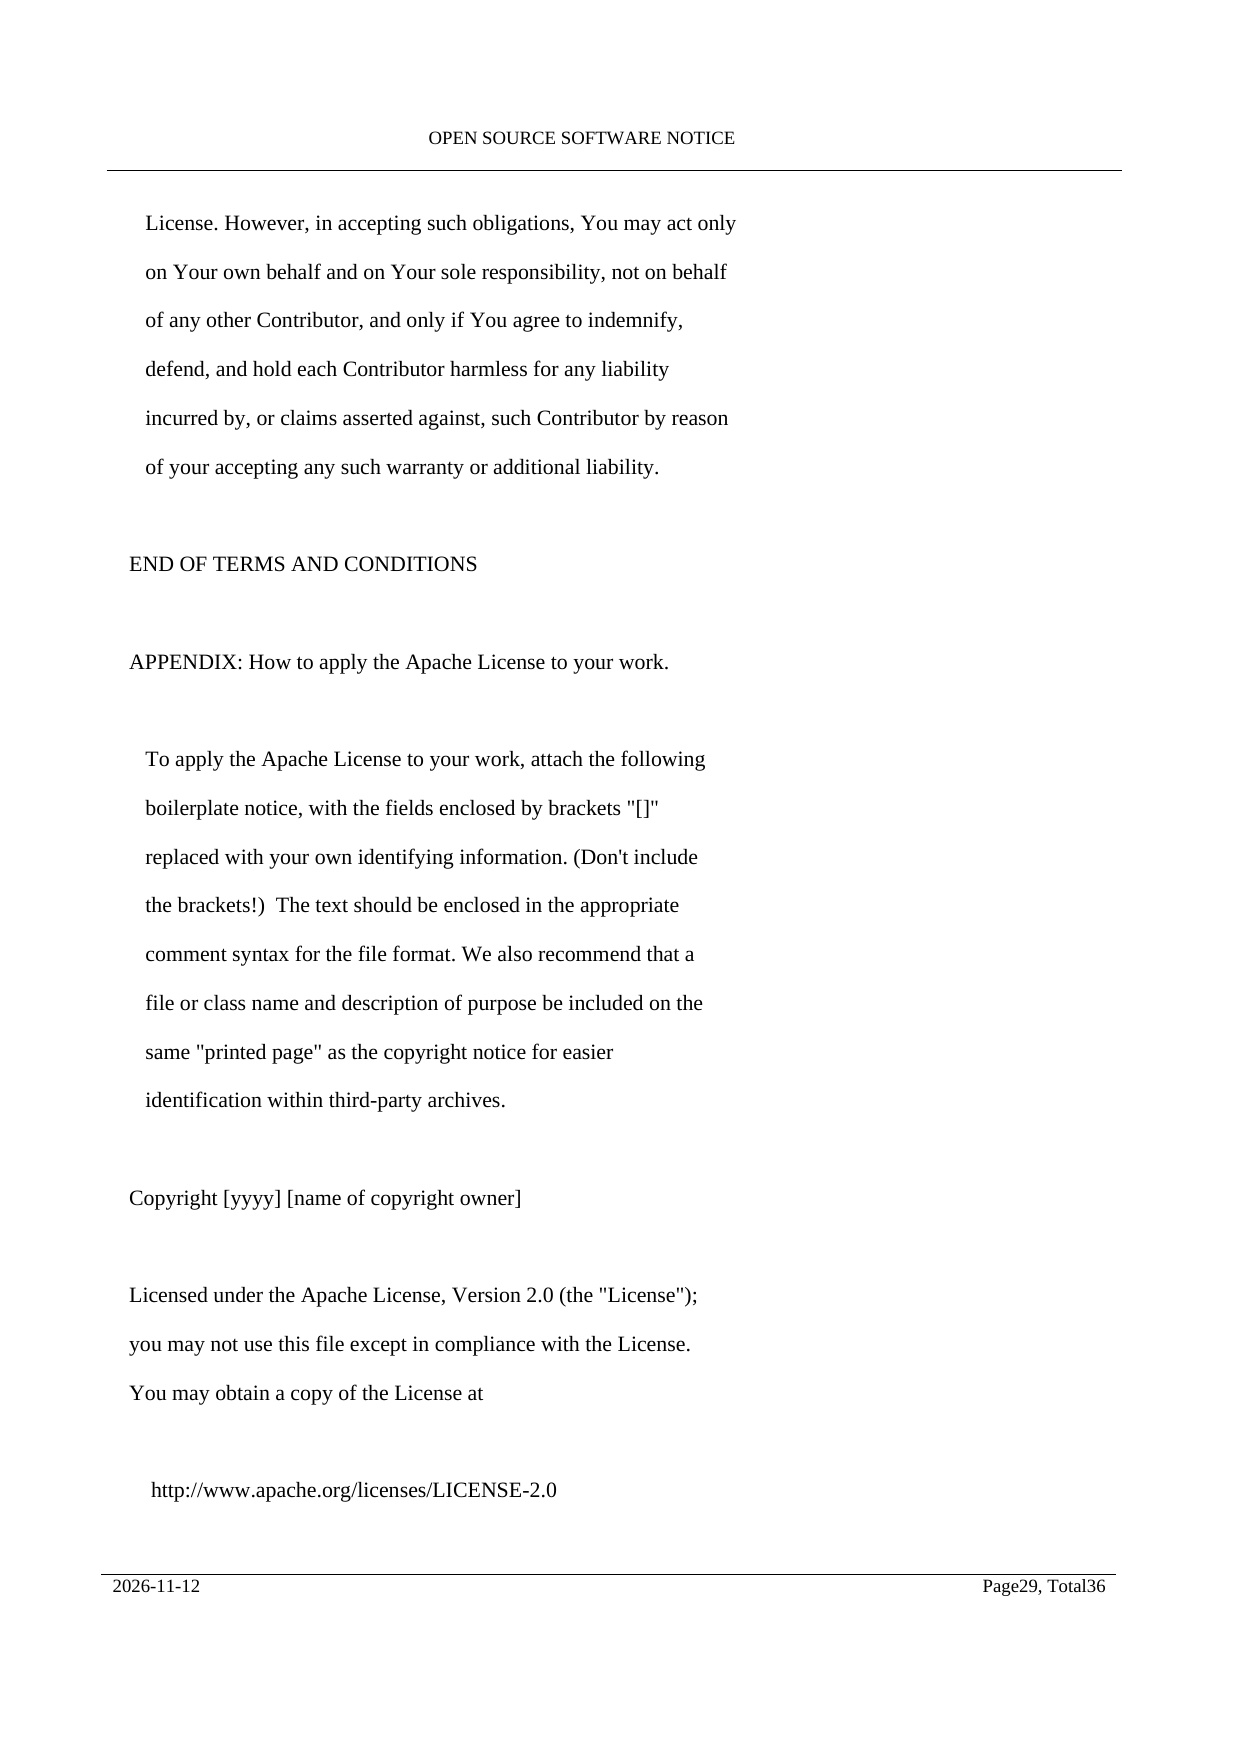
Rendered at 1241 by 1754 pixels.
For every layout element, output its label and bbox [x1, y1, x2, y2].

text [112, 206, 1128, 1506]
